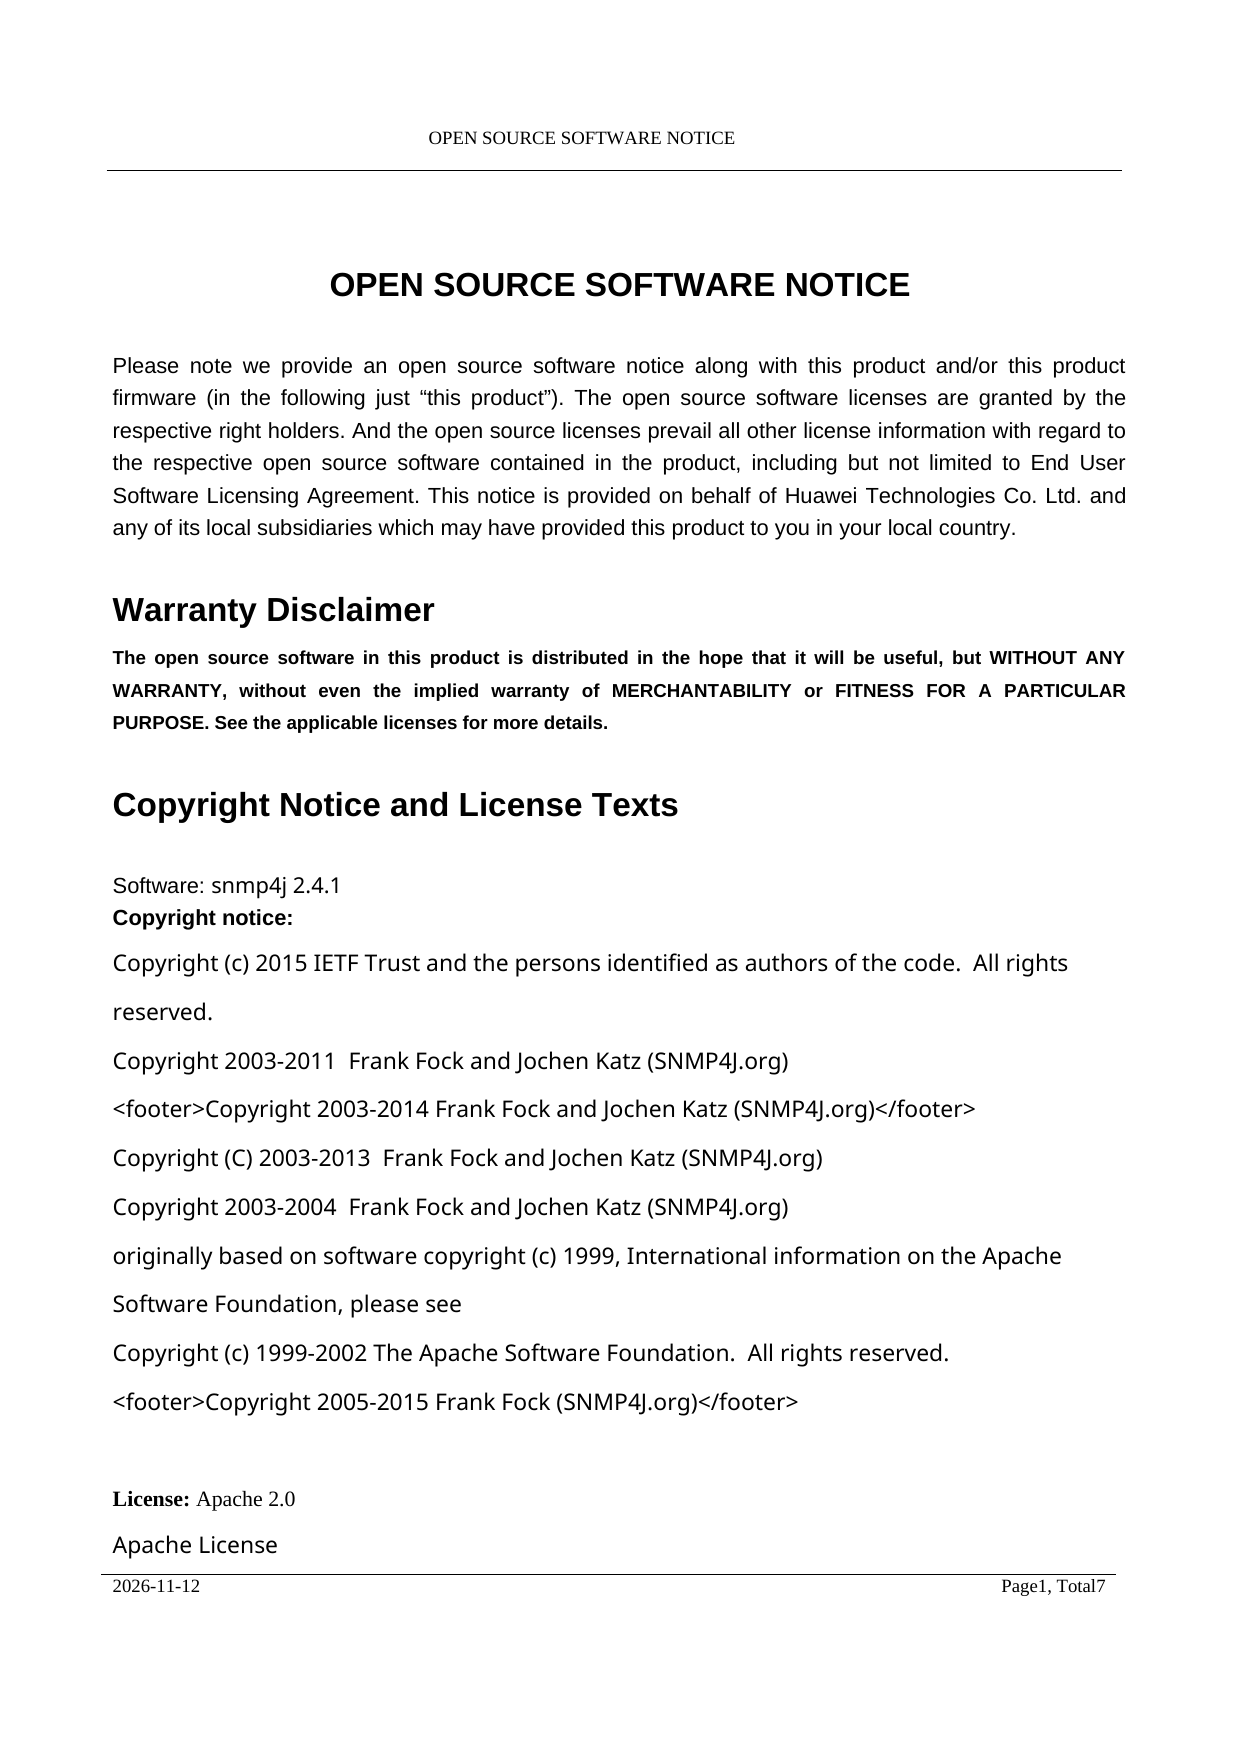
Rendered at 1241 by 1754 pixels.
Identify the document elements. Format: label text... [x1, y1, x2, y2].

text License: Apache 2.0 [112, 1483, 1128, 1515]
text Please note we provide an open source software notice along with this product and/or this product firmware (in the following just “this product”). The open source software licenses are granted by the respective right holders. And the open source licenses prevail all other license information with regard to the respective open source software contained in the product, including but not limited to End User Software Licensing Agreement. This notice is provided on behalf of Huawei Technologies Co. Ltd. and any of its local subsidiaries which may have provided this product to you in your local country. [112, 349, 1128, 544]
text Warranty Disclaimer [112, 576, 1128, 641]
text Apache License [112, 1528, 1128, 1560]
text Software: snmp4j 2.4.1 [112, 869, 1128, 901]
text Copyright notice: [112, 901, 1128, 934]
text Copyright (c) 2015 IETF Trust and the persons identified as authors of the code. All rights reserved. Copyright 2003-2011 Frank Fock and Jochen Katz (SNMP4J.org) <footer>Copyright 2003-2014 Frank Fock and Jochen Katz (SNMP4J.org)</footer> Copyright (C) 2003-2013 Frank Fock and Jochen Katz (SNMP4J.org) Copyright 2003-2004 Frank Fock and Jochen Katz (SNMP4J.org) originally based on software copyright (c) 1999, International information on the Apache Software Foundation, please see Copyright (c) 1999-2002 The Apache Software Foundation. All rights reserved. <footer>Copyright 2005-2015 Frank Fock (SNMP4J.org)</footer> [112, 947, 1128, 1467]
text The open source software in this product is distributed in the hope that it will be useful, but WITHOUT ANY WARRANTY, without even the implied warranty of MERCHANTABILITY or FITNESS FOR A PARTICULAR PURPOSE. See the applicable licenses for more details. [112, 641, 1128, 739]
text Copyright Notice and License Texts [112, 771, 1128, 836]
text OPEN SOURCE SOFTWARE NOTICE [112, 251, 1128, 316]
